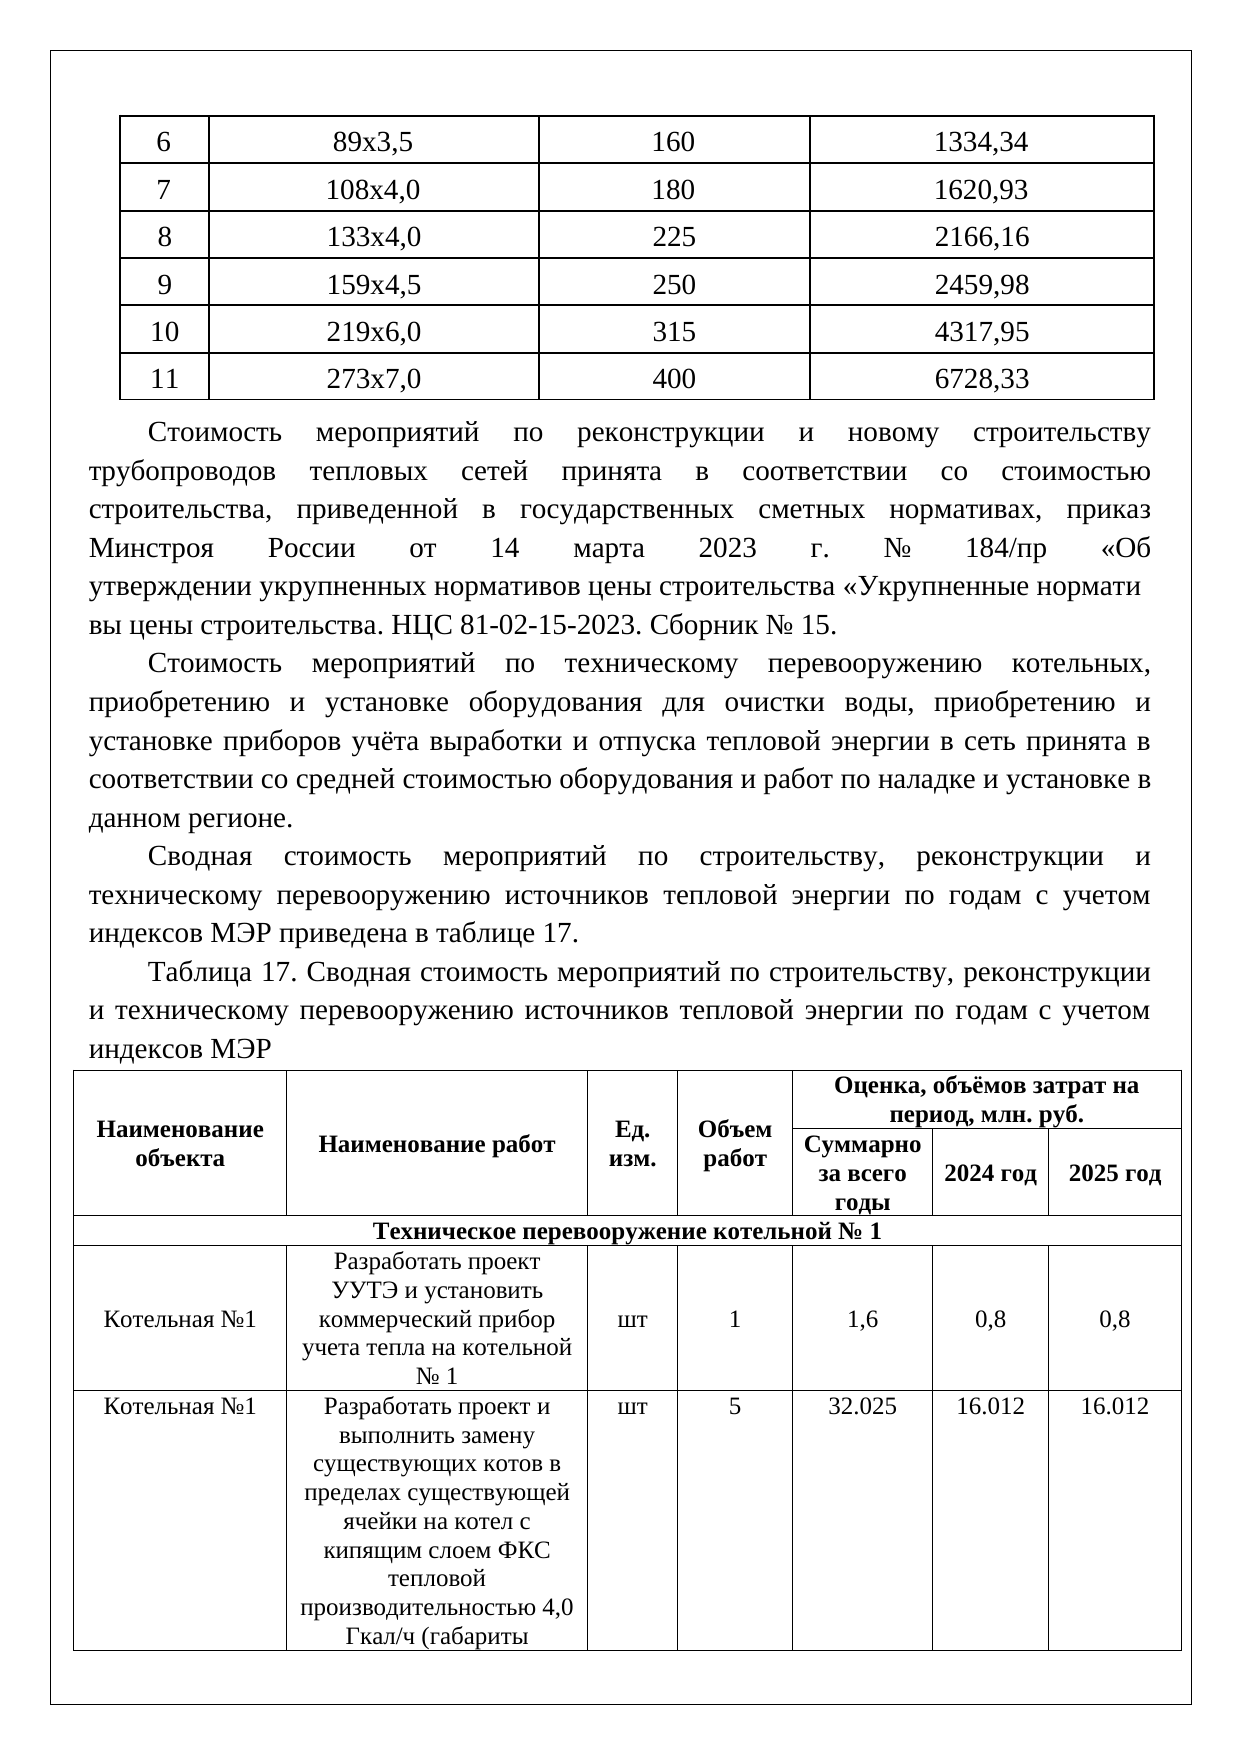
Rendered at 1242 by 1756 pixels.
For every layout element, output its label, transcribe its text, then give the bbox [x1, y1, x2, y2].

table_cell шт [588, 1391, 677, 1650]
table_cell 11 [121, 354, 208, 399]
table_cell 8 [121, 212, 208, 257]
table_header Объем работ [678, 1071, 792, 1215]
table_cell шт [588, 1246, 677, 1390]
table_cell Котельная №1 [74, 1246, 286, 1390]
table_cell 2166,16 [811, 212, 1153, 257]
table_cell Котельная №1 [74, 1391, 286, 1650]
table_cell 159х4,5 [210, 259, 538, 304]
table_cell 6728,33 [811, 354, 1153, 399]
table_cell 2024 год [933, 1129, 1048, 1215]
text Стоимость мероприятий по техническому перевооружению котельных, приобретению и установке оборудования для очистки воды, приобретению и установке приборов учёта выработки и отпуска тепловой энергии в сеть принята в соответствии со средней стоимостью оборудования и работ по наладке и установке в данном регионе. [88, 646, 1152, 833]
table_cell 133х4,0 [210, 212, 538, 257]
table_cell 1620,93 [811, 164, 1153, 209]
text Таблица 17. Сводная стоимость мероприятий по строительству, реконструкции и техническому перевооружению источников тепловой энергии по годам с учетом индексов МЭР [88, 954, 1152, 1064]
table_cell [287, 1391, 587, 1650]
text Сводная стоимость мероприятий по строительству, реконструкции и техническому перевооружению источников тепловой энергии по годам с учетом индексов МЭР приведена в таблице 17. [88, 838, 1152, 949]
table_cell 1 [678, 1246, 792, 1390]
table_header Оценка, объёмов затрат на период, млн. руб. [793, 1071, 1181, 1128]
table_cell 5 [678, 1391, 792, 1650]
table_cell 180 [540, 164, 809, 209]
table_cell 0,8 [1049, 1246, 1181, 1390]
table_cell 1334,34 [811, 117, 1153, 162]
table_cell 6 [121, 117, 208, 162]
table_cell 108х4,0 [210, 164, 538, 209]
table_cell Разработать проект УУТЭ и установить коммерческий прибор учета тепла на котельной № 1 [287, 1246, 587, 1390]
table_cell Техническое перевооружение котельной № 1 [74, 1216, 1181, 1245]
table_header Ед. изм. [588, 1071, 677, 1215]
table_cell 225 [540, 212, 809, 257]
table_cell 32.025 [793, 1391, 932, 1650]
table_cell Суммарно за всего годы [793, 1129, 932, 1215]
table_cell 1,6 [793, 1246, 932, 1390]
table_cell 10 [121, 306, 208, 352]
table_cell 9 [121, 259, 208, 304]
table_cell 16.012 [933, 1391, 1048, 1650]
table_header Наименование работ [287, 1071, 587, 1215]
table_cell 273х7,0 [210, 354, 538, 399]
table_cell 315 [540, 306, 809, 352]
table_cell 2459,98 [811, 259, 1153, 304]
table_cell 4317,95 [811, 306, 1153, 352]
table_cell 89х3,5 [210, 117, 538, 162]
table_cell 400 [540, 354, 809, 399]
table_cell 2025 год [1049, 1129, 1181, 1215]
table_cell 160 [540, 117, 809, 162]
table_cell 219х6,0 [210, 306, 538, 352]
table_cell 250 [540, 259, 809, 304]
text Стоимость мероприятий по реконструкции и новому строительству трубопроводов тепловых сетей принята в соответствии со стоимостью строительства, приведенной в государственных сметных нормативах, приказ Минстроя России от 14 марта 2023 г. № 184/пр «Об утверждении укрупненных нормативов цены строительства «Укрупненные нормативы цены строительства. НЦС 81-02-15-2023. Сборник № 15. [88, 414, 1152, 641]
table_cell 16.012 [1049, 1391, 1181, 1650]
table_cell 0,8 [933, 1246, 1048, 1390]
table_header Наименование объекта [74, 1071, 286, 1215]
table_cell 7 [121, 164, 208, 209]
